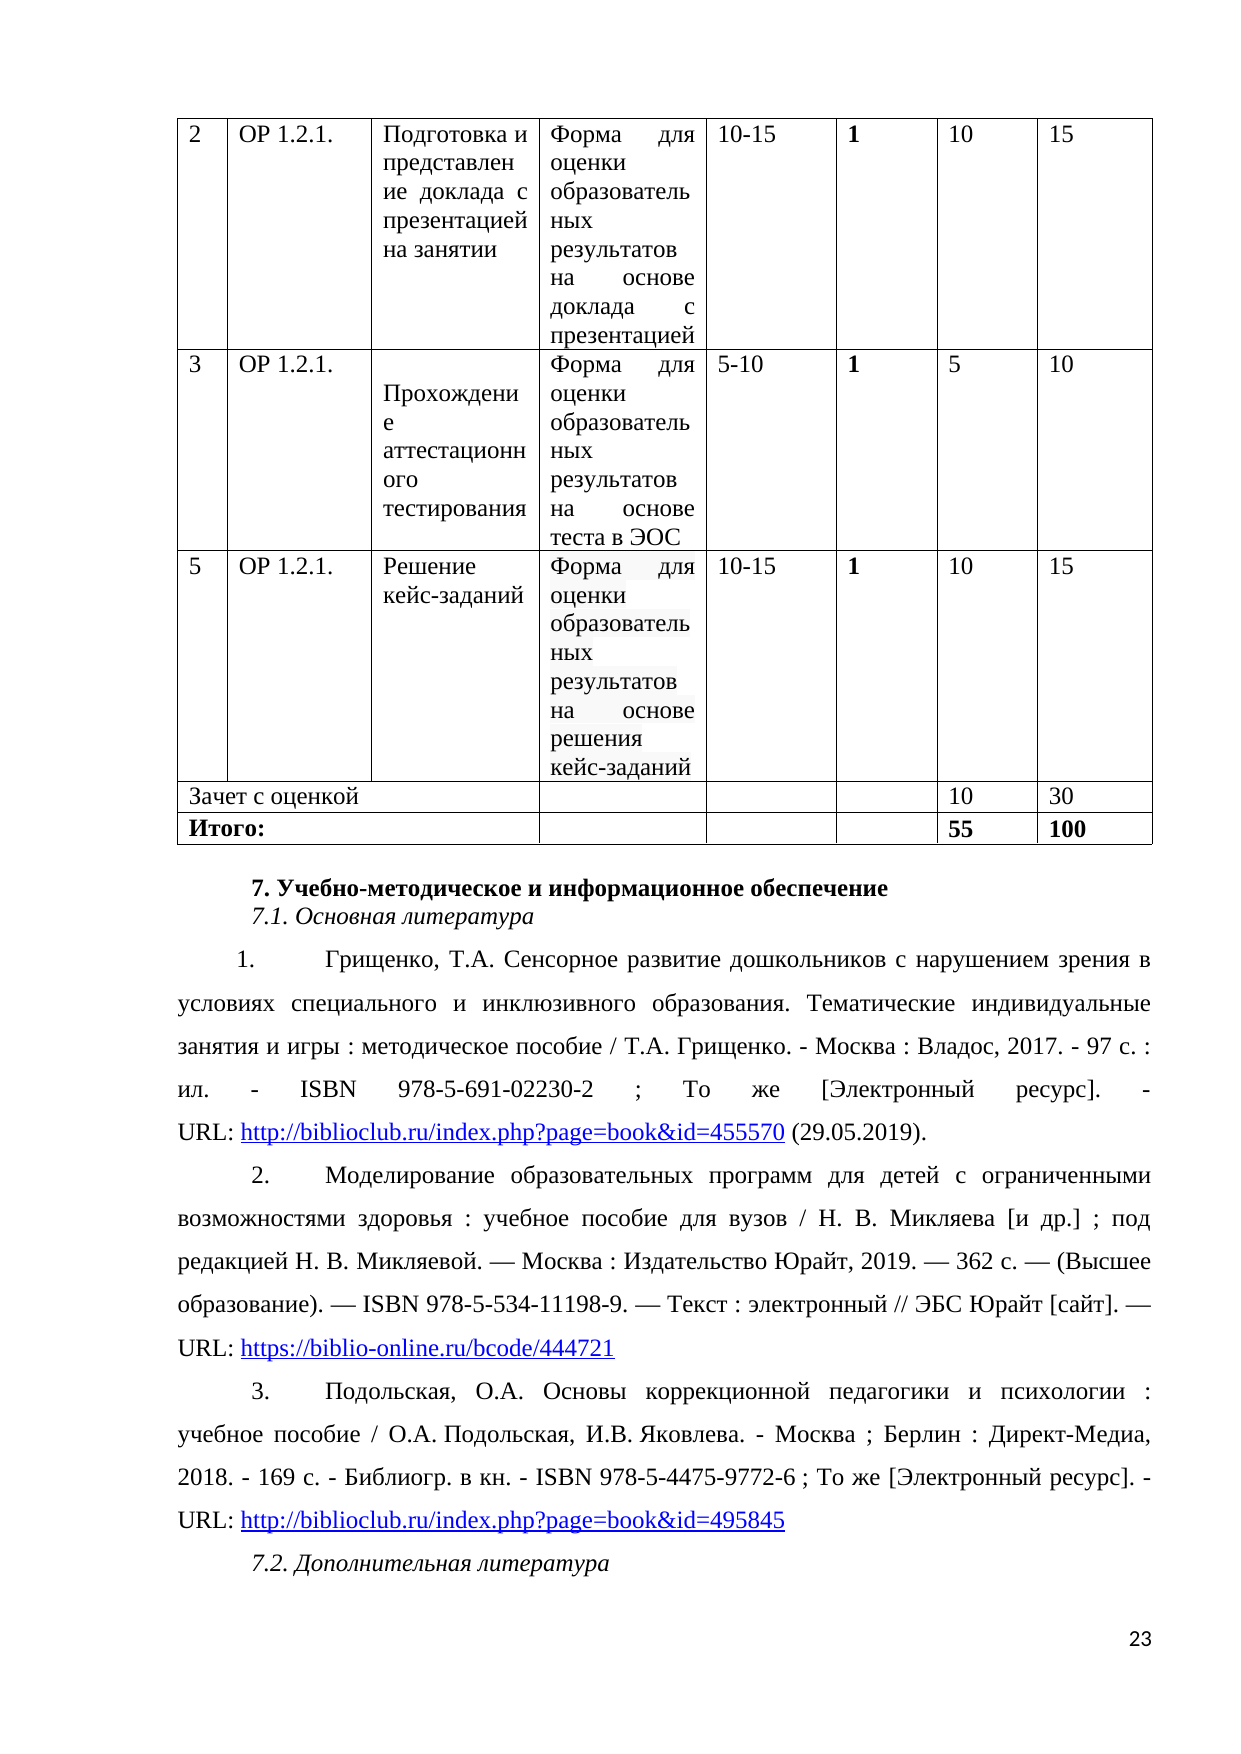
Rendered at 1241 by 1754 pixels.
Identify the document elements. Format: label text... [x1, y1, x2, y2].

table_cell 10 [1038, 350, 1152, 550]
table_cell [837, 782, 937, 812]
table_cell ОР 1.2.1. [228, 119, 371, 349]
table_cell Форма для оценки образовательных результатов на основе решения кейс-заданий [540, 551, 706, 781]
table_cell 55 [938, 813, 1037, 843]
table_cell ОР 1.2.1. [228, 551, 371, 781]
table_cell 30 [1038, 782, 1152, 812]
list Подольская, О.А. Основы коррекционной педагогики и психологии : учебное пособие / О.А. Подольская, И.В. Яковлева. - Москва ; Берлин : Директ-Медиа, 2018. - 169 с. - Библиогр. в кн. - ISBN 978-5-4475-9772-6 ; То же [Электронный ресурс]. - URL: http://biblioclub.ru/index.php?page=book&id=495845 [177, 1376, 1152, 1534]
table_cell ОР 1.2.1. [228, 350, 371, 550]
text 7.2. Дополнительная литература [177, 1548, 1152, 1577]
table_cell [540, 813, 706, 843]
table_cell 3 [178, 350, 227, 550]
table_cell 5 [178, 551, 227, 781]
table_cell Форма для оценки образовательных результатов на основе доклада с презентацией [540, 119, 706, 349]
table_cell [707, 782, 836, 812]
table_cell Форма для оценки образовательных результатов на основе теста в ЭОС [540, 350, 706, 550]
table_cell 5 [938, 350, 1037, 550]
text 7.1. Основная литература [177, 901, 1152, 930]
table_cell 100 [1038, 813, 1152, 843]
table_cell 10 [938, 551, 1037, 781]
table_cell 10 [938, 119, 1037, 349]
table_cell Зачет с оценкой [178, 782, 539, 812]
table_cell Итого: [178, 813, 539, 843]
list Грищенко, Т.А. Сенсорное развитие дошкольников с нарушением зрения в условиях специального и инклюзивного образования. Тематические индивидуальные занятия и игры : методическое пособие / Т.А. Грищенко. - Москва : Владос, 2017. - 97 с. : ил. - ISBN 978-5-691-02230-2 ; То же [Электронный ресурс]. - URL: http://biblioclub.ru/index.php?page=book&id=455570 (29.05.2019). [177, 944, 1152, 1146]
table_cell 5-10 [707, 350, 836, 550]
table_cell 1 [837, 551, 937, 781]
table_cell 2 [178, 119, 227, 349]
table_cell Решение кейс-заданий [372, 551, 539, 781]
text 7. Учебно-методическое и информационное обеспечение [177, 873, 1152, 901]
table_cell [837, 813, 937, 843]
table_cell Прохождение аттестационного тестирования [372, 350, 539, 550]
table_cell 10 [938, 782, 1037, 812]
table_cell 15 [1038, 551, 1152, 781]
table_cell Подготовка и представление доклада с презентацией на занятии [372, 119, 539, 349]
table_cell 10-15 [707, 551, 836, 781]
table_cell [540, 782, 706, 812]
table_cell 1 [837, 119, 937, 349]
table_cell 15 [1038, 119, 1152, 349]
table_cell 1 [837, 350, 937, 550]
list Моделирование образовательных программ для детей с ограниченными возможностями здоровья : учебное пособие для вузов / Н. В. Микляева [и др.] ; под редакцией Н. В. Микляевой. — Москва : Издательство Юрайт, 2019. — 362 с. — (Высшее образование). — ISBN 978-5-534-11198-9. — Текст : электронный // ЭБС Юрайт [сайт]. — URL: https://biblio-online.ru/bcode/444721 [177, 1160, 1152, 1361]
table_cell [707, 813, 836, 843]
table_cell 10-15 [707, 119, 836, 349]
